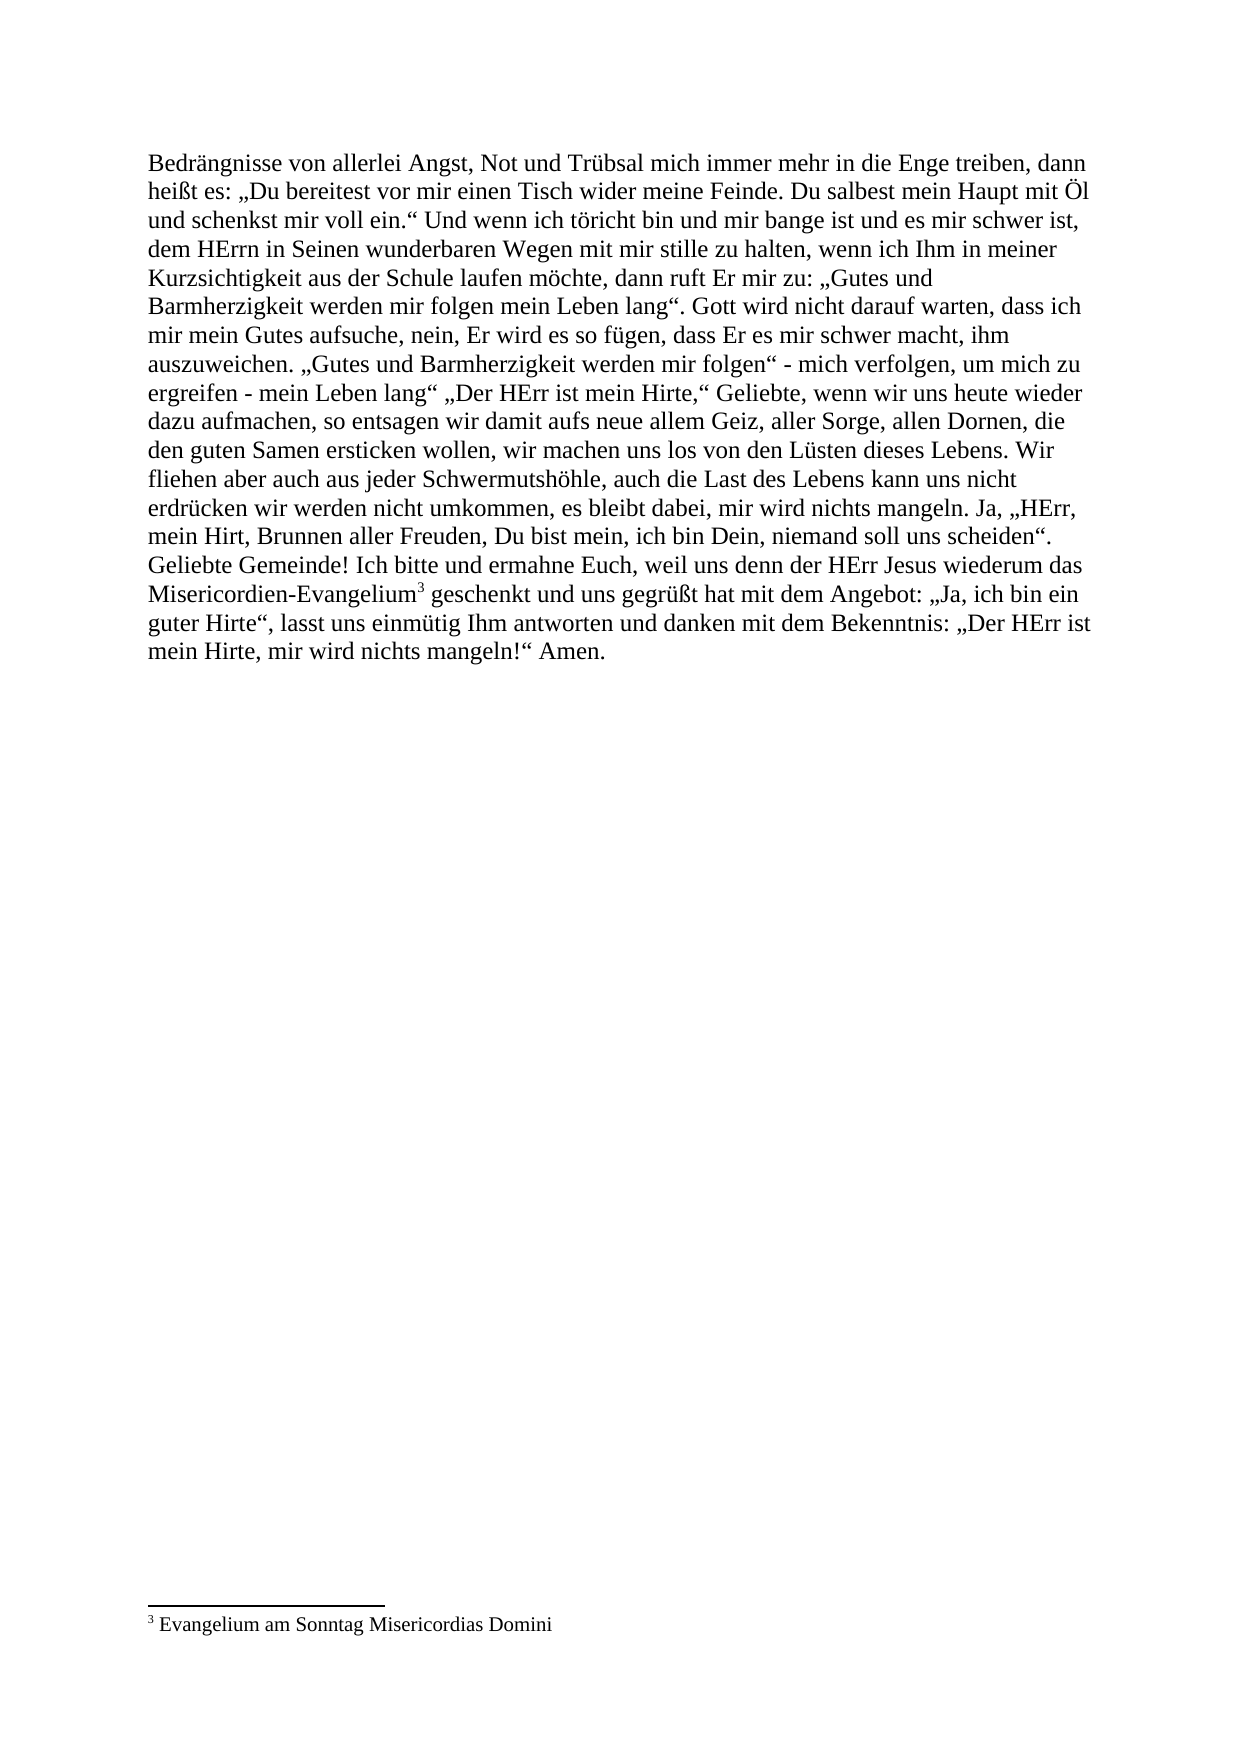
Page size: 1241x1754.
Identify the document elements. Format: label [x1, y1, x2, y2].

text [148, 148, 1093, 665]
